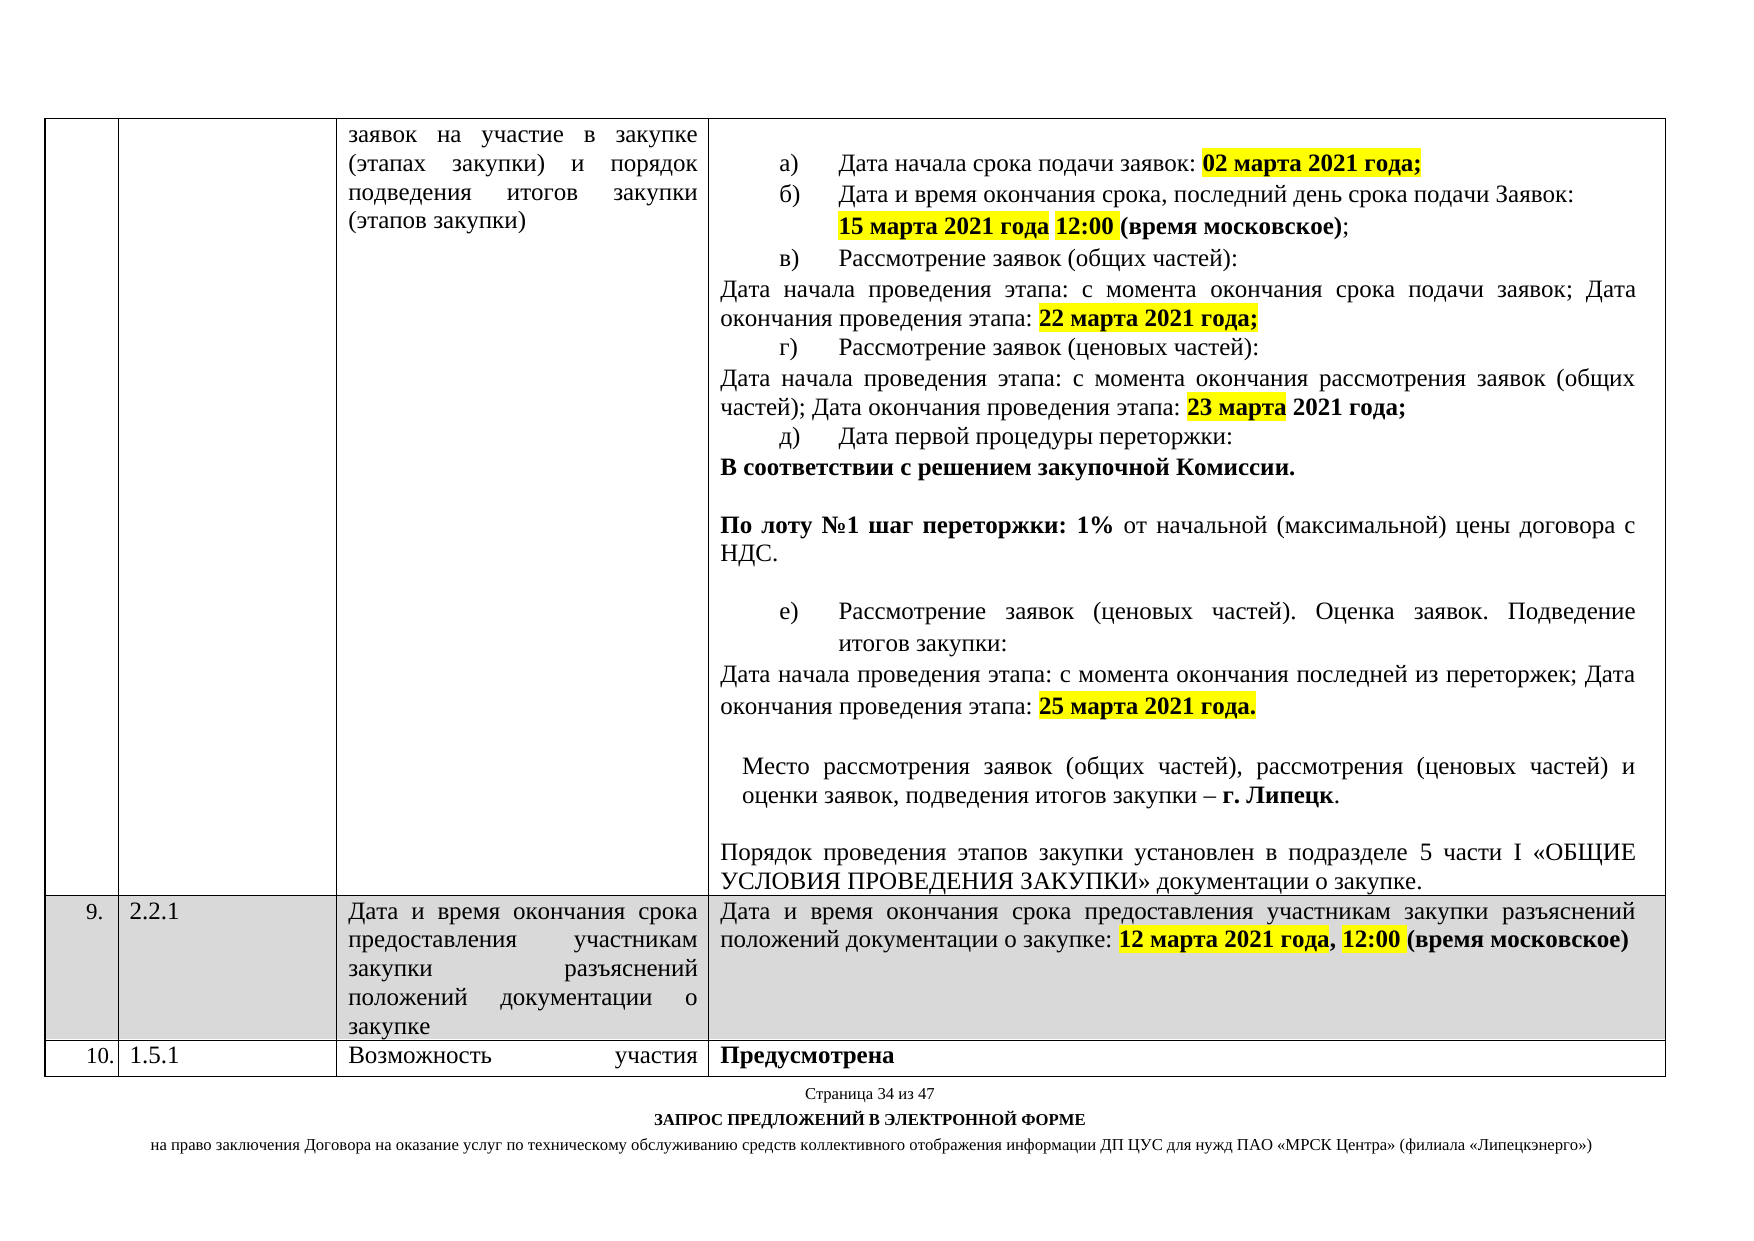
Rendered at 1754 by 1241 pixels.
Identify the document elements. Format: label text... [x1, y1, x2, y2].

table_cell [46, 896, 118, 1039]
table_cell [337, 119, 708, 895]
table_cell Предусмотрена [709, 1041, 1665, 1076]
table_cell 2.2.1 [119, 896, 336, 1039]
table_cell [119, 119, 336, 895]
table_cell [337, 1041, 708, 1076]
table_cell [709, 119, 1665, 895]
table_cell Дата и время окончания срока предоставления участникам закупки разъяснений положений документации о закупке [337, 896, 708, 1039]
table_cell [46, 1041, 118, 1076]
table_cell [46, 119, 118, 895]
table_cell Дата и время окончания срока предоставления участникам закупки разъяснений положений документации о закупке: 12 марта 2021 года, 12:00 (время московское) [709, 896, 1665, 1039]
table_cell 1.5.1 [119, 1041, 336, 1076]
